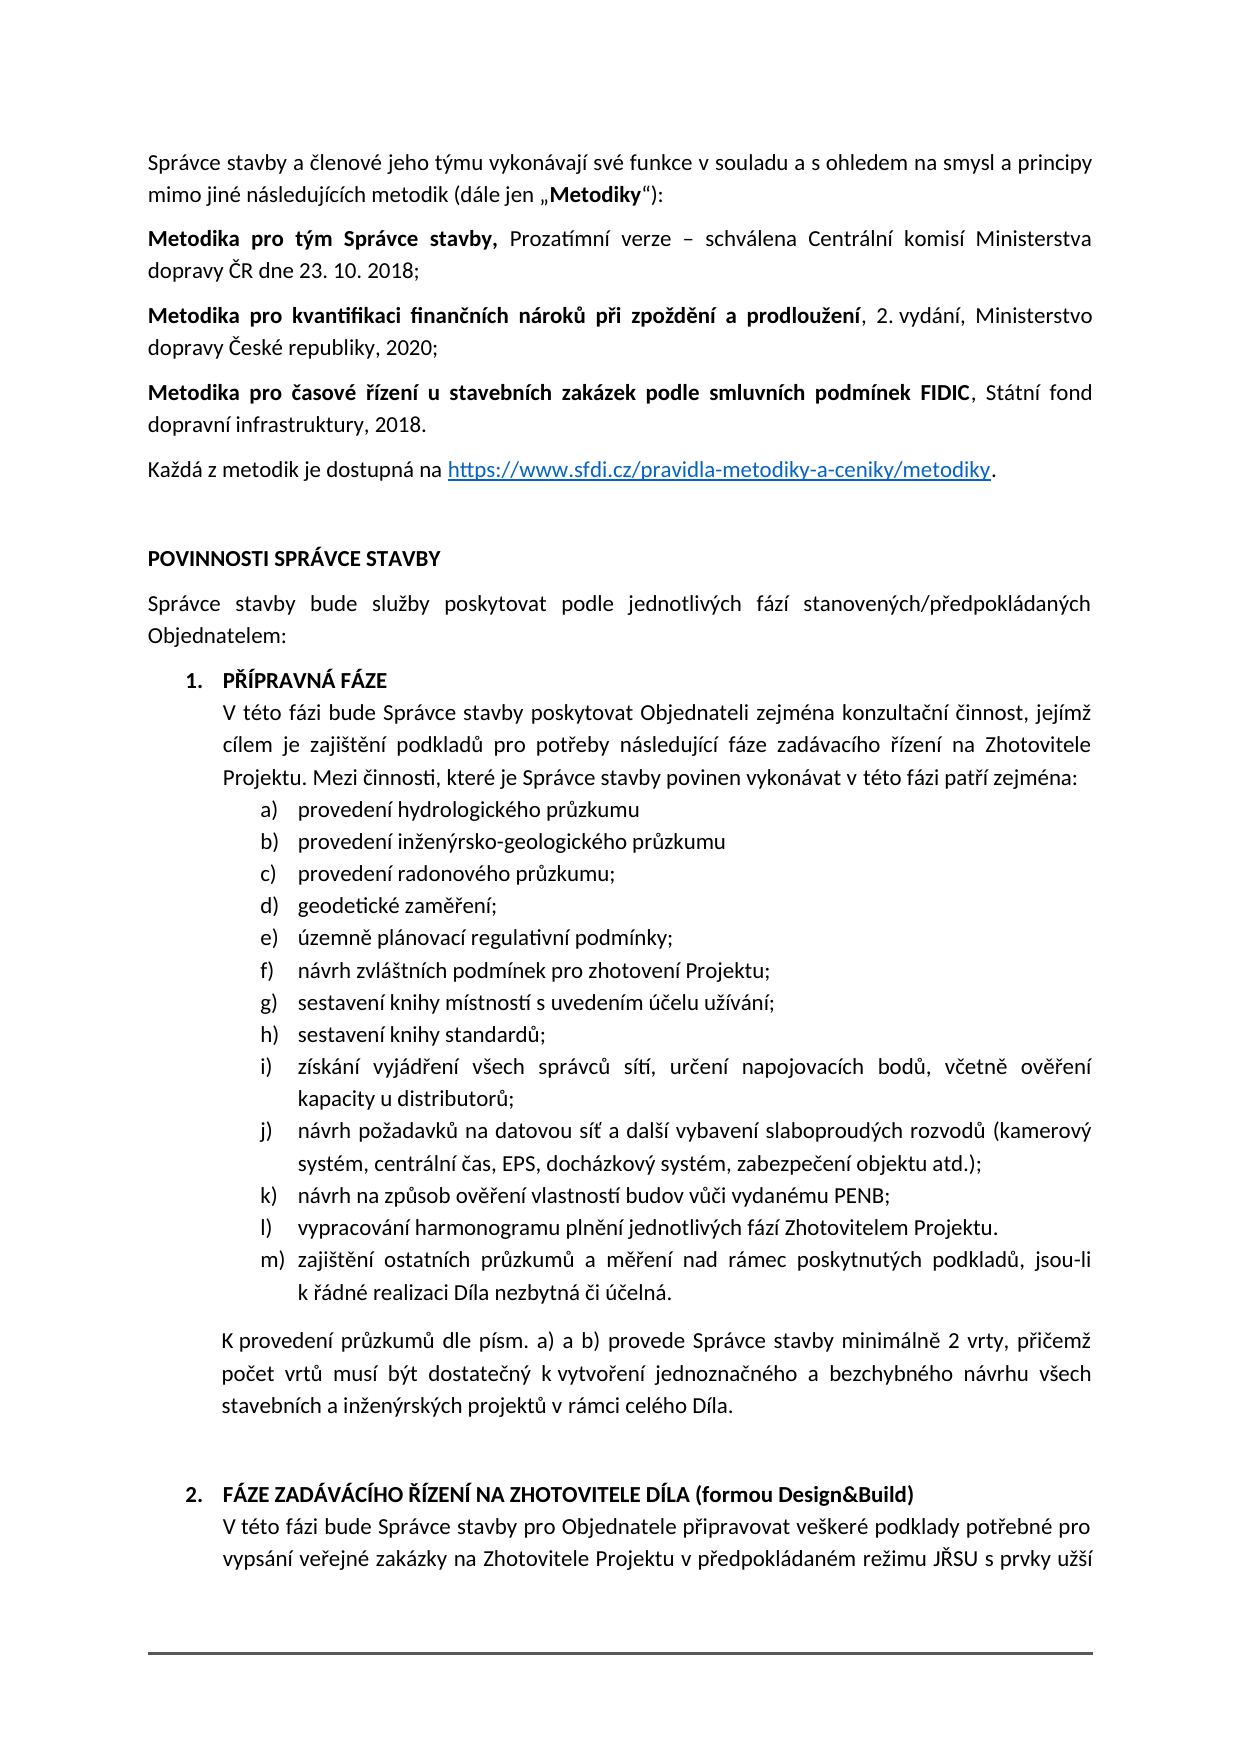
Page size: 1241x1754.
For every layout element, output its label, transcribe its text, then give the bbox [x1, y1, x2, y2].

list geodetické zaměření; [260, 891, 1093, 919]
list návrh požadavků na datovou síť a další vybavení slaboproudých rozvodů (kamerový systém, centrální čas, EPS, docházkový systém, zabezpečení objektu atd.); [260, 1117, 1093, 1177]
text Každá z metodik je dostupná na https://www.sfdi.cz/pravidla-metodiky-a-ceniky/metodiky. [148, 455, 1093, 483]
list získání vyjádření všech správců sítí, určení napojovacích bodů, včetně ověření kapacity u distributorů; [260, 1052, 1093, 1112]
list sestavení knihy místností s uvedením účelu užívání; [260, 988, 1093, 1016]
text K provedení průzkumů dle písm. a) a b) provede Správce stavby minimálně 2 vrty, přičemž počet vrtů musí být dostatečný k vytvoření jednoznačného a bezchybného návrhu všech stavebních a inženýrských projektů v rámci celého Díla. [221, 1326, 1093, 1419]
list provedení inženýrsko-geologického průzkumu [260, 827, 1093, 855]
list návrh na způsob ověření vlastností budov vůči vydanému PENB; [260, 1181, 1093, 1209]
text Metodika pro kvantifikaci finančních nároků při zpoždění a prodloužení, 2. vydání, Ministerstvo dopravy České republiky, 2020; [148, 301, 1093, 362]
text Metodika pro časové řízení u stavebních zakázek podle smluvních podmínek FIDIC, Státní fond dopravní infrastruktury, 2018. [148, 378, 1093, 438]
list provedení hydrologického průzkumu [260, 795, 1093, 823]
list územně plánovací regulativní podmínky; [260, 923, 1093, 952]
text Správce stavby bude služby poskytovat podle jednotlivých fází stanovených/předpokládaných Objednatelem: [148, 589, 1093, 649]
list FÁZE ZADÁVÁCÍHO ŘÍZENÍ NA ZHOTOVITELE DÍLA (formou Design&Build) [185, 1480, 1093, 1508]
text Metodika pro tým Správce stavby, Prozatímní verze – schválena Centrální komisí Ministerstva dopravy ČR dne 23. 10. 2018; [148, 224, 1093, 285]
list provedení radonového průzkumu; [260, 859, 1093, 887]
list PŘÍPRAVNÁ FÁZE [185, 666, 1093, 694]
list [223, 1512, 1093, 1573]
list vypracování harmonogramu plnění jednotlivých fází Zhotovitelem Projektu. [260, 1213, 1093, 1241]
list V této fázi bude Správce stavby poskytovat Objednateli zejména konzultační činnost, jejímž cílem je zajištění podkladů pro potřeby následující fáze zadávacího řízení na Zhotovitele Projektu. Mezi činnosti, které je Správce stavby povinen vykonávat v této fázi patří zejména: [223, 698, 1093, 791]
text POVINNOSTI SPRÁVCE STAVBY [148, 544, 1093, 572]
list zajištění ostatních průzkumů a měření nad rámec poskytnutých podkladů, jsou-li k řádné realizaci Díla nezbytná či účelná. [260, 1245, 1093, 1306]
list návrh zvláštních podmínek pro zhotovení Projektu; [260, 956, 1093, 984]
text Správce stavby a členové jeho týmu vykonávají své funkce v souladu a s ohledem na smysl a principy mimo jiné následujících metodik (dále jen „Metodiky“): [148, 148, 1093, 208]
list sestavení knihy standardů; [260, 1020, 1093, 1048]
